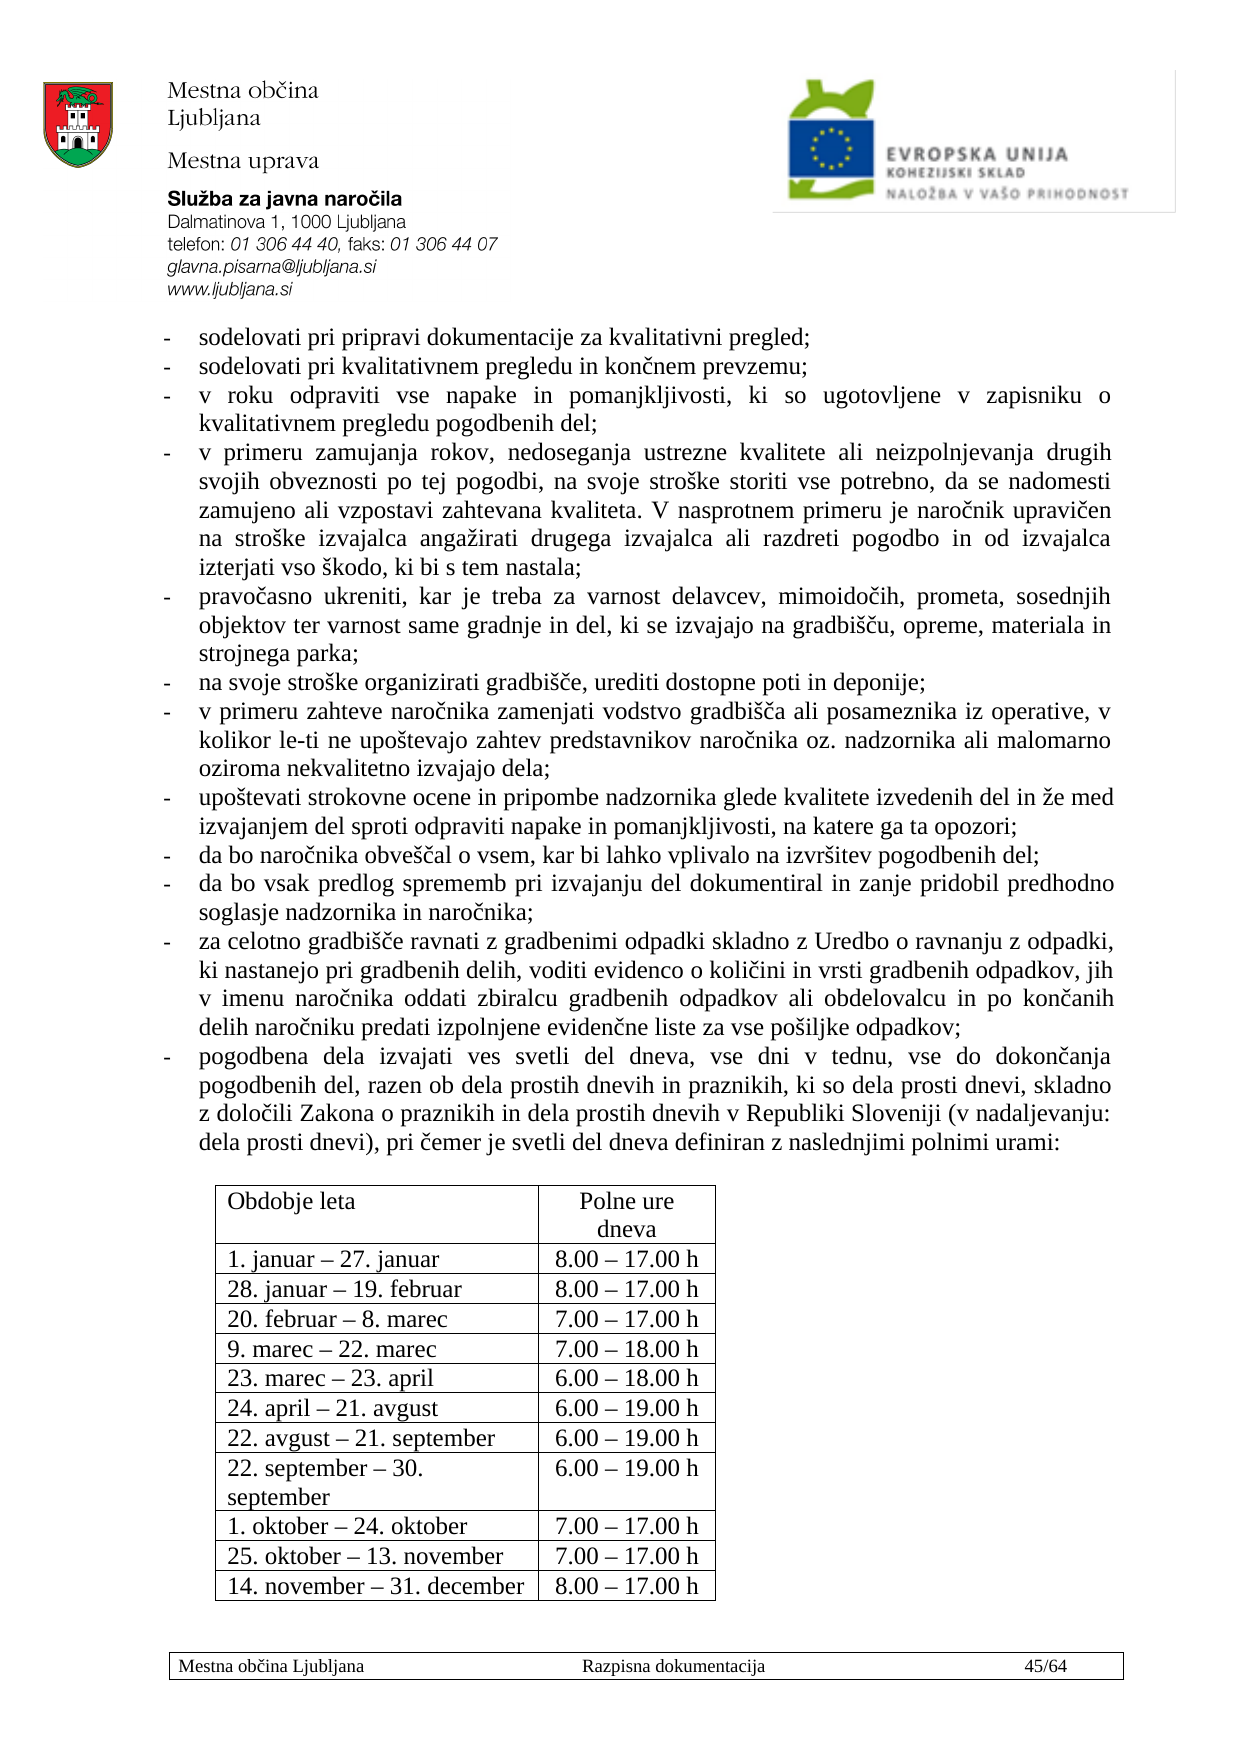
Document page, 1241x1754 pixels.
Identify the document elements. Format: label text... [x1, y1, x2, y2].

picture [43, 79, 511, 302]
list sodelovati pri pripravi dokumentacije za kvalitativni pregled; [163, 322, 1112, 351]
table_cell 6.00 – 18.00 h [539, 1364, 715, 1392]
list upoštevati strokovne ocene in pripombe nadzornika glede kvalitete izvedenih del in že med izvajanjem del sproti odpraviti napake in pomanjkljivosti, na katere ga ta opozori; [163, 782, 1115, 840]
table_cell 6.00 – 19.00 h [539, 1453, 715, 1510]
table_cell 7.00 – 17.00 h [539, 1511, 715, 1540]
table_cell 8.00 – 17.00 h [539, 1274, 715, 1303]
list da bo vsak predlog sprememb pri izvajanju del dokumentiral in zanje pridobil predhodno soglasje nadzornika in naročnika; [163, 868, 1115, 926]
list na svoje stroške organizirati gradbišče, urediti dostopne poti in deponije; [163, 667, 1115, 696]
table_cell 28. januar – 19. februar [216, 1274, 538, 1303]
table_cell 9. marec – 22. marec [216, 1334, 538, 1362]
table_cell 1. januar – 27. januar [216, 1244, 538, 1273]
table_cell 8.00 – 17.00 h [539, 1244, 715, 1273]
table_cell 24. april – 21. avgust [216, 1393, 538, 1422]
table_cell 22. avgust – 21. september [216, 1423, 538, 1452]
list pogodbena dela izvajati ves svetli del dneva, vse dni v tednu, vse do dokončanja pogodbenih del, razen ob dela prostih dnevih in praznikih, ki so dela prosti dnevi, skladno z določili Zakona o praznikih in dela prostih dnevih v Republiki Sloveniji (v nadaljevanju: dela prosti dnevi), pri čemer je svetli del dneva definiran z naslednjimi polnimi urami: [163, 1041, 1112, 1156]
list v primeru zamujanja rokov, nedoseganja ustrezne kvalitete ali neizpolnjevanja drugih svojih obveznosti po tej pogodbi, na svoje stroške storiti vse potrebno, da se nadomesti zamujeno ali vzpostavi zahtevana kvaliteta. V nasprotnem primeru je naročnik upravičen na stroške izvajalca angažirati drugega izvajalca ali razdreti pogodbo in od izvajalca izterjati vso škodo, ki bi s tem nastala; [163, 437, 1112, 581]
list v primeru zahteve naročnika zamenjati vodstvo gradbišča ali posameznika iz operative, v kolikor le-ti ne upoštevajo zahtev predstavnikov naročnika oz. nadzornika ali malomarno oziroma nekvalitetno izvajajo dela; [163, 696, 1112, 782]
list sodelovati pri kvalitativnem pregledu in končnem prevzemu; [163, 351, 1112, 380]
list v roku odpraviti vse napake in pomanjkljivosti, ki so ugotovljene v zapisniku o kvalitativnem pregledu pogodbenih del; [163, 380, 1112, 437]
list pravočasno ukreniti, kar je treba za varnost delavcev, mimoidočih, prometa, sosednjih objektov ter varnost same gradnje in del, ki se izvajajo na gradbišču, opreme, materiala in strojnega parka; [163, 581, 1112, 667]
table_cell 7.00 – 18.00 h [539, 1334, 715, 1362]
table_cell 20. februar – 8. marec [216, 1304, 538, 1333]
table_cell 25. oktober – 13. november [216, 1541, 538, 1570]
table_cell 14. november – 31. december [216, 1571, 538, 1600]
table_cell 7.00 – 17.00 h [539, 1304, 715, 1333]
table_header Obdobje leta [216, 1186, 538, 1243]
table_cell 6.00 – 19.00 h [539, 1423, 715, 1452]
table_header Polne ure dneva [539, 1186, 715, 1243]
picture [772, 70, 1178, 215]
list za celotno gradbišče ravnati z gradbenimi odpadki skladno z Uredbo o ravnanju z odpadki, ki nastanejo pri gradbenih delih, voditi evidenco o količini in vrsti gradbenih odpadkov, jih v imenu naročnika oddati zbiralcu gradbenih odpadkov ali obdelovalcu in po končanih delih naročniku predati izpolnjene evidenčne liste za vse pošiljke odpadkov; [163, 926, 1115, 1041]
list da bo naročnika obveščal o vsem, kar bi lahko vplivalo na izvršitev pogodbenih del; [163, 840, 1115, 868]
table_cell 7.00 – 17.00 h [539, 1541, 715, 1570]
table_cell 22. september – 30. september [216, 1453, 538, 1510]
table_cell 23. marec – 23. april [216, 1364, 538, 1392]
table_cell 8.00 – 17.00 h [539, 1571, 715, 1600]
table_cell 6.00 – 19.00 h [539, 1393, 715, 1422]
table_cell 1. oktober – 24. oktober [216, 1511, 538, 1540]
